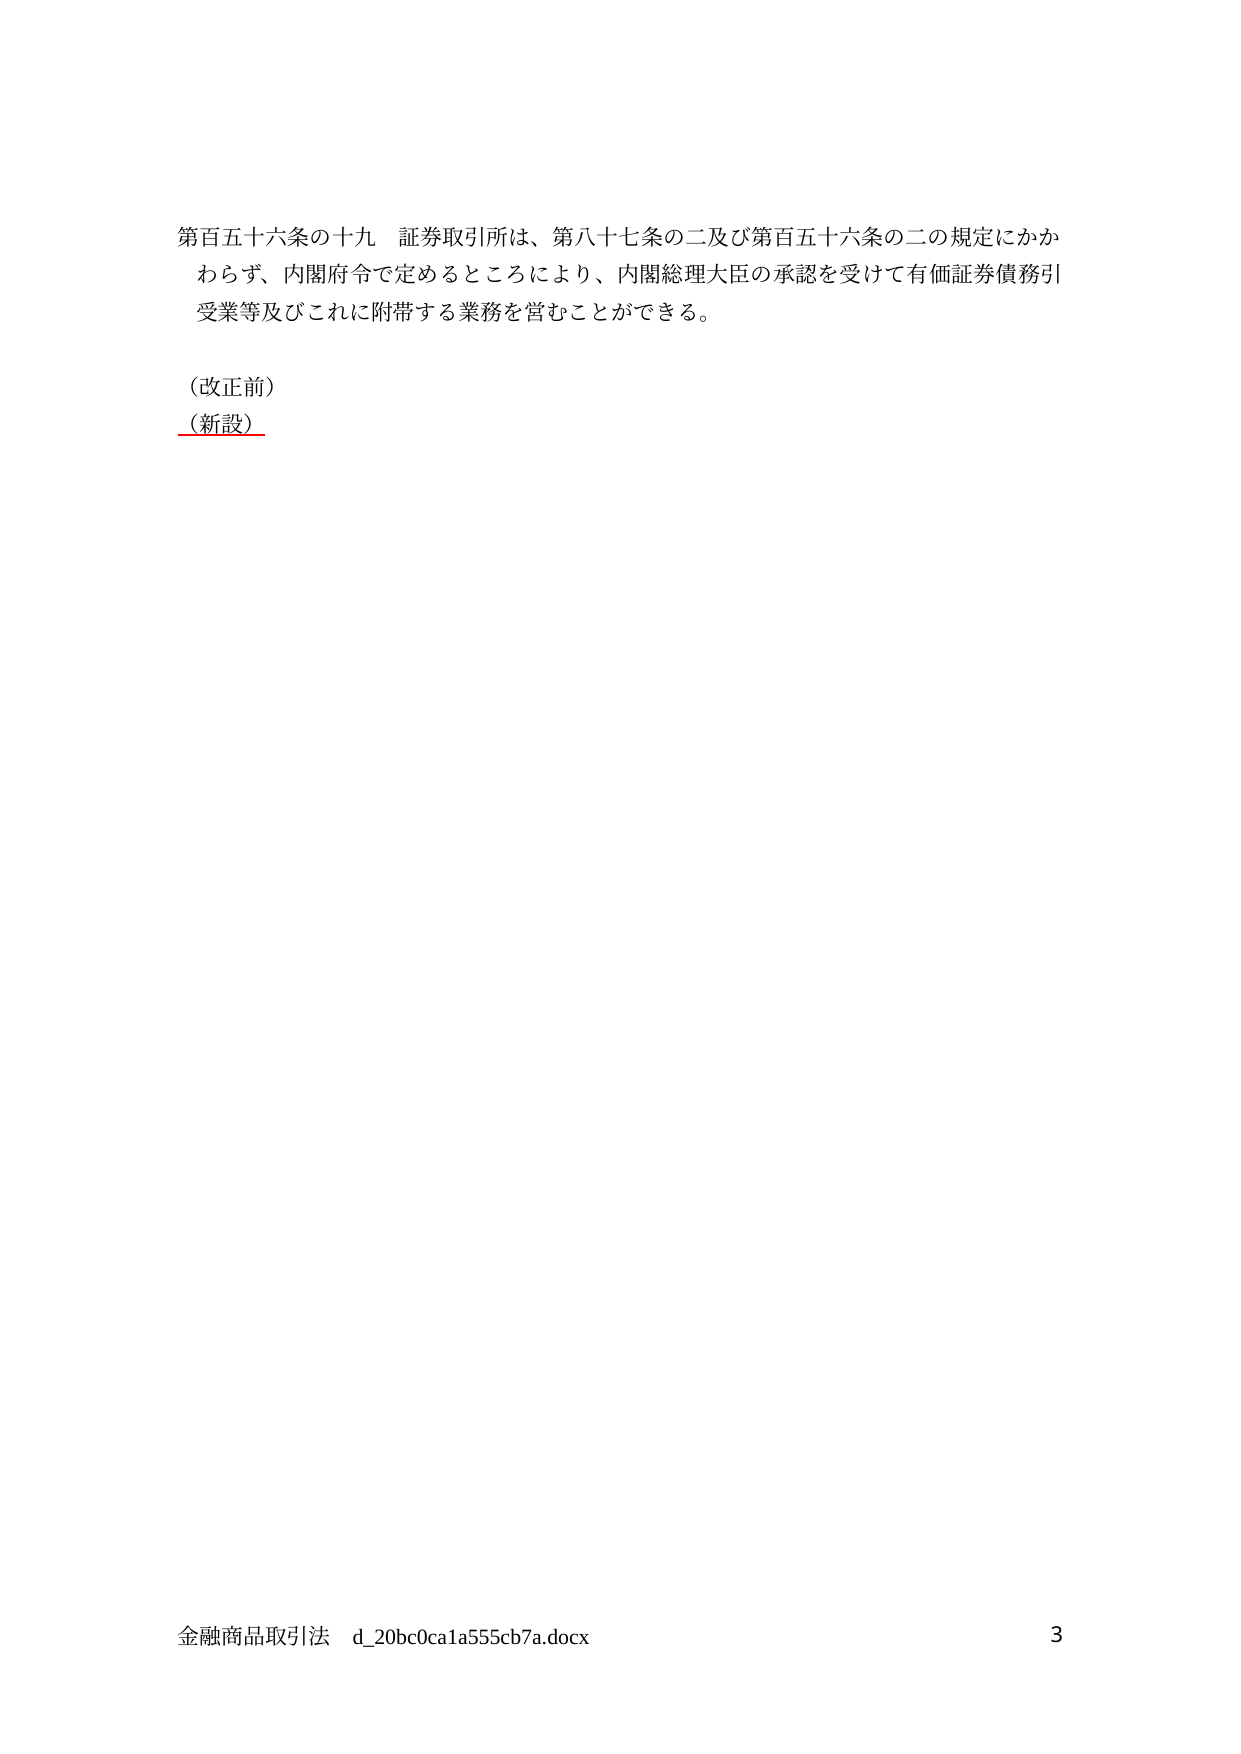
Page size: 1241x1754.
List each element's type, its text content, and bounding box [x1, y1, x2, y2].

text 第百五十六条の十九 証券取引所は、第八十七条の二及び第百五十六条の二の規定にかかわらず、内閣府令で定めるところにより、内閣総理大臣の承認を受けて有価証券債務引受業等及びこれに附帯する業務を営むことができる。 [177, 217, 1063, 329]
text （新設） [177, 404, 1063, 442]
text （改正前） [177, 367, 1063, 404]
